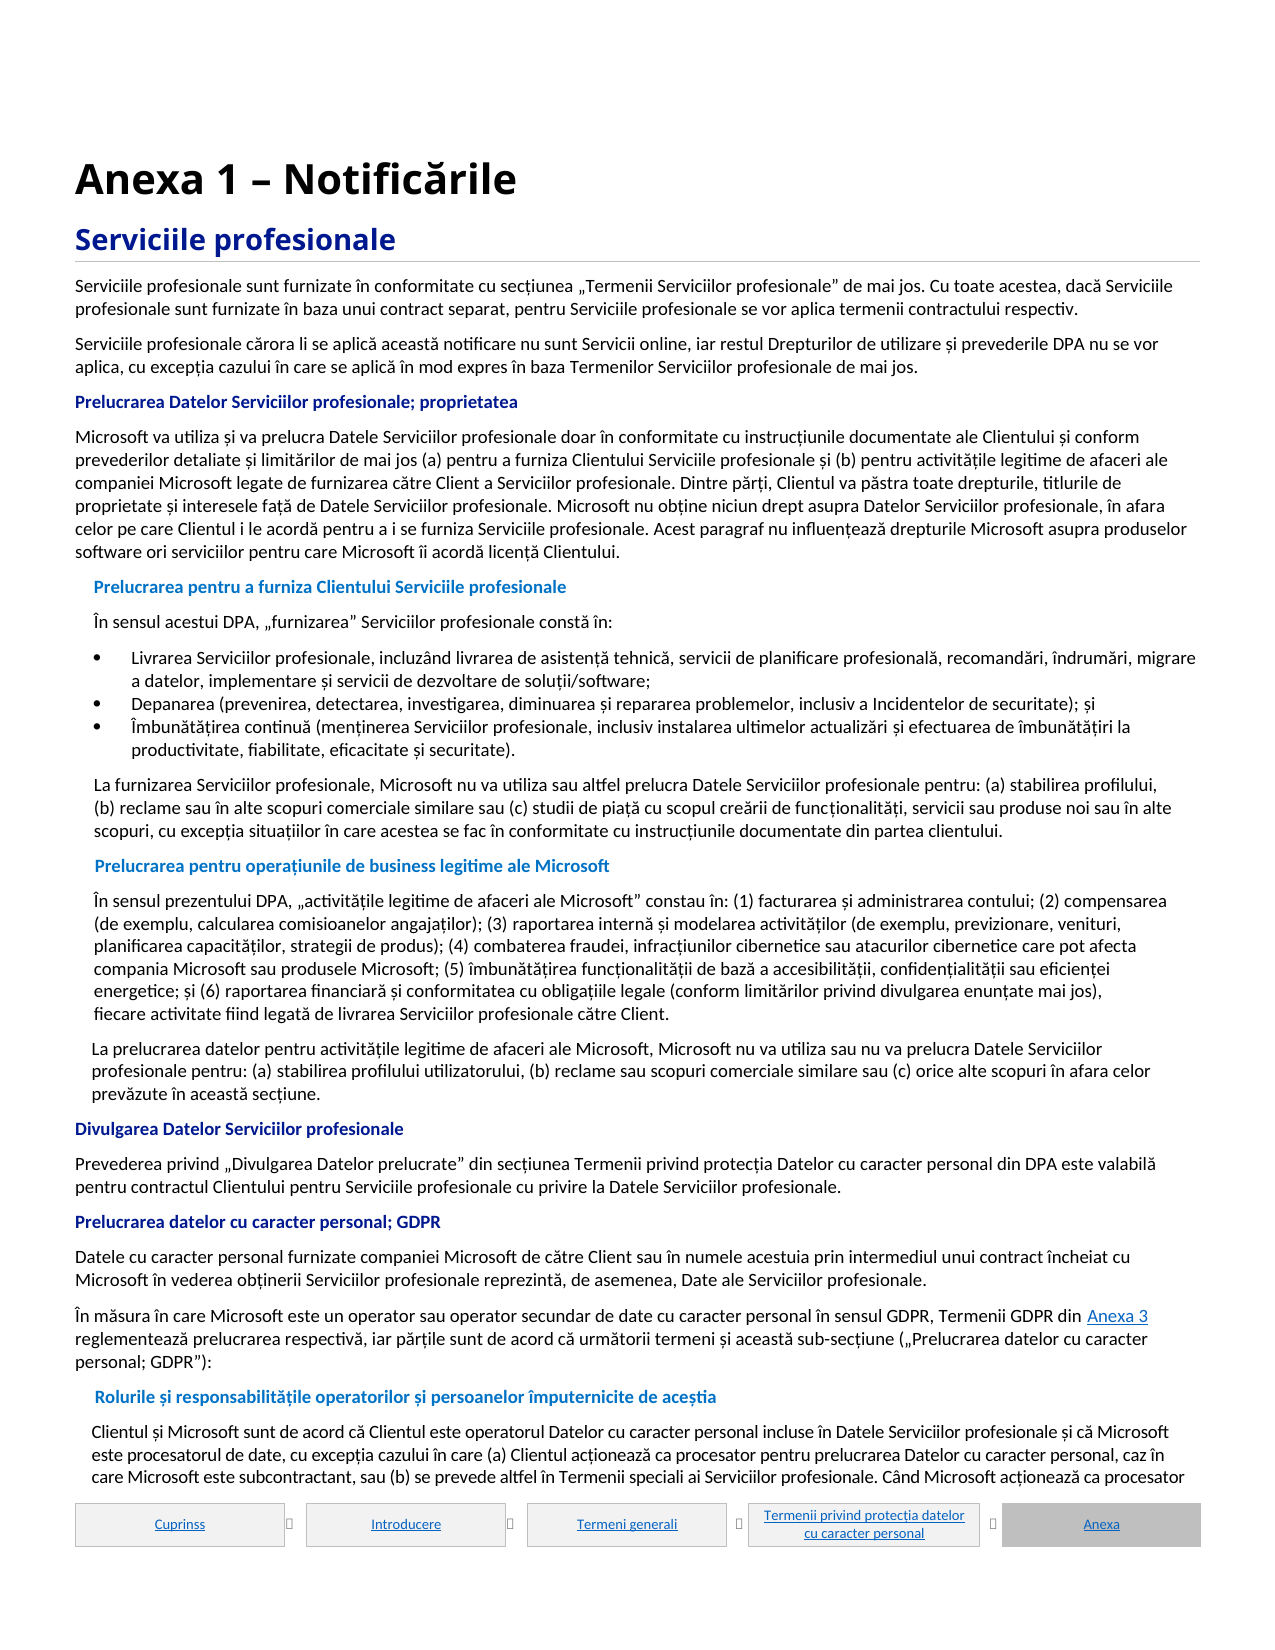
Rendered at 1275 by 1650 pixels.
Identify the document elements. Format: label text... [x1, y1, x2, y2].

list Datele cu caracter personal furnizate companiei Microsoft de către Client sau în numele acestuia prin intermediul unui contract încheiat cu Microsoft în vederea obținerii Serviciilor profesionale reprezintă, de asemenea, Date ale Serviciilor profesionale. [75, 1246, 1200, 1292]
list În sensul acestui DPA, „furnizarea” Serviciilor profesionale constă în: [94, 611, 1200, 633]
subtitle Anexa 1 – Notificările [75, 150, 1200, 207]
list Prevederea privind „Divulgarea Datelor prelucrate” din secțiunea Termenii privind protecția Datelor cu caracter personal din DPA este valabilă pentru contractul Clientului pentru Serviciile profesionale cu privire la Datele Serviciilor profesionale. [75, 1152, 1200, 1198]
list Microsoft va utiliza și va prelucra Datele Serviciilor profesionale doar în conformitate cu instrucțiunile documentate ale Clientului și conform prevederilor detaliate și limitărilor de mai jos (a) pentru a furniza Clientului Serviciile profesionale și (b) pentru activitățile legitime de afaceri ale companiei Microsoft legate de furnizarea către Client a Serviciilor profesionale. Dintre părți, Clientul va păstra toate drepturile, titlurile de proprietate și interesele față de Datele Serviciilor profesionale. Microsoft nu obține niciun drept asupra Datelor Serviciilor profesionale, în afara celor pe care Clientul i le acordă pentru a i se furniza Serviciile profesionale. Acest paragraf nu influențează drepturile Microsoft asupra produselor software ori serviciilor pentru care Microsoft îi acordă licență Clientului. [75, 425, 1200, 563]
list Prelucrarea datelor cu caracter personal; GDPR [75, 1210, 1200, 1233]
subtitle Serviciile profesionale [75, 219, 1200, 261]
list Rolurile şi responsabilităţile operatorilor şi persoanelor împuternicite de aceştia [94, 1385, 1200, 1408]
list Prelucrarea pentru a furniza Clientului Serviciile profesionale [94, 575, 1200, 598]
list Livrarea Serviciilor profesionale, incluzând livrarea de asistență tehnică, servicii de planificare profesională, recomandări, îndrumări, migrare a datelor, implementare şi servicii de dezvoltare de soluţii/software; [94, 646, 1200, 692]
list La furnizarea Serviciilor profesionale, Microsoft nu va utiliza sau altfel prelucra Datele Serviciilor profesionale pentru: (a) stabilirea profilului, (b) reclame sau în alte scopuri comerciale similare sau (c) studii de piață cu scopul creării de funcţionalităţi, servicii sau produse noi sau în alte scopuri, cu excepția situațiilor în care acestea se fac în conformitate cu instrucțiunile documentate din partea clientului. [94, 773, 1200, 842]
list Depanarea (prevenirea, detectarea, investigarea, diminuarea şi repararea problemelor, inclusiv a Incidentelor de securitate); şi [94, 692, 1200, 715]
list Serviciile profesionale cărora li se aplică această notificare nu sunt Servicii online, iar restul Drepturilor de utilizare și prevederile DPA nu se vor aplica, cu excepția cazului în care se aplică în mod expres în baza Termenilor Serviciilor profesionale de mai jos. [75, 333, 1200, 378]
list Prelucrarea pentru operaţiunile de business legitime ale Microsoft [94, 854, 1200, 877]
list În sensul prezentului DPA, „activitățile legitime de afaceri ale Microsoft” constau în: (1) facturarea și administrarea contului; (2) compensarea (de exemplu, calcularea comisioanelor angajaților); (3) raportarea internă și modelarea activităților (de exemplu, previzionare, venituri, planificarea capacităților, strategii de produs); (4) combaterea fraudei, infracțiunilor cibernetice sau atacurilor cibernetice care pot afecta compania Microsoft sau produsele Microsoft; (5) îmbunătățirea funcționalității de bază a accesibilității, confidențialității sau eficienței energetice; și (6) raportarea financiară și conformitatea cu obligațiile legale (conform limitărilor privind divulgarea enunțate mai jos), fiecare activitate fiind legată de livrarea Serviciilor profesionale către Client. [94, 890, 1200, 1025]
list Îmbunătăţirea continuă (menținerea Serviciilor profesionale, inclusiv instalarea ultimelor actualizări şi efectuarea de îmbunătăţiri la productivitate, fiabilitate, eficacitate şi securitate). [94, 715, 1200, 761]
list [91, 1421, 1200, 1488]
list În măsura în care Microsoft este un operator sau operator secundar de date cu caracter personal în sensul GDPR, Termenii GDPR din Anexa 3 reglementează prelucrarea respectivă, iar părțile sunt de acord că următorii termeni și această sub-secțiune („Prelucrarea datelor cu caracter personal; GDPR”): [75, 1304, 1200, 1373]
list Prelucrarea Datelor Serviciilor profesionale; proprietatea [75, 390, 1200, 413]
list La prelucrarea datelor pentru activitățile legitime de afaceri ale Microsoft, Microsoft nu va utiliza sau nu va prelucra Datele Serviciilor profesionale pentru: (a) stabilirea profilului utilizatorului, (b) reclame sau scopuri comerciale similare sau (c) orice alte scopuri în afara celor prevăzute în această secțiune. [91, 1037, 1200, 1104]
list Serviciile profesionale sunt furnizate în conformitate cu secțiunea „Termenii Serviciilor profesionale” de mai jos. Cu toate acestea, dacă Serviciile profesionale sunt furnizate în baza unui contract separat, pentru Serviciile profesionale se vor aplica termenii contractului respectiv. [75, 274, 1200, 320]
list Divulgarea Datelor Serviciilor profesionale [75, 1117, 1200, 1139]
